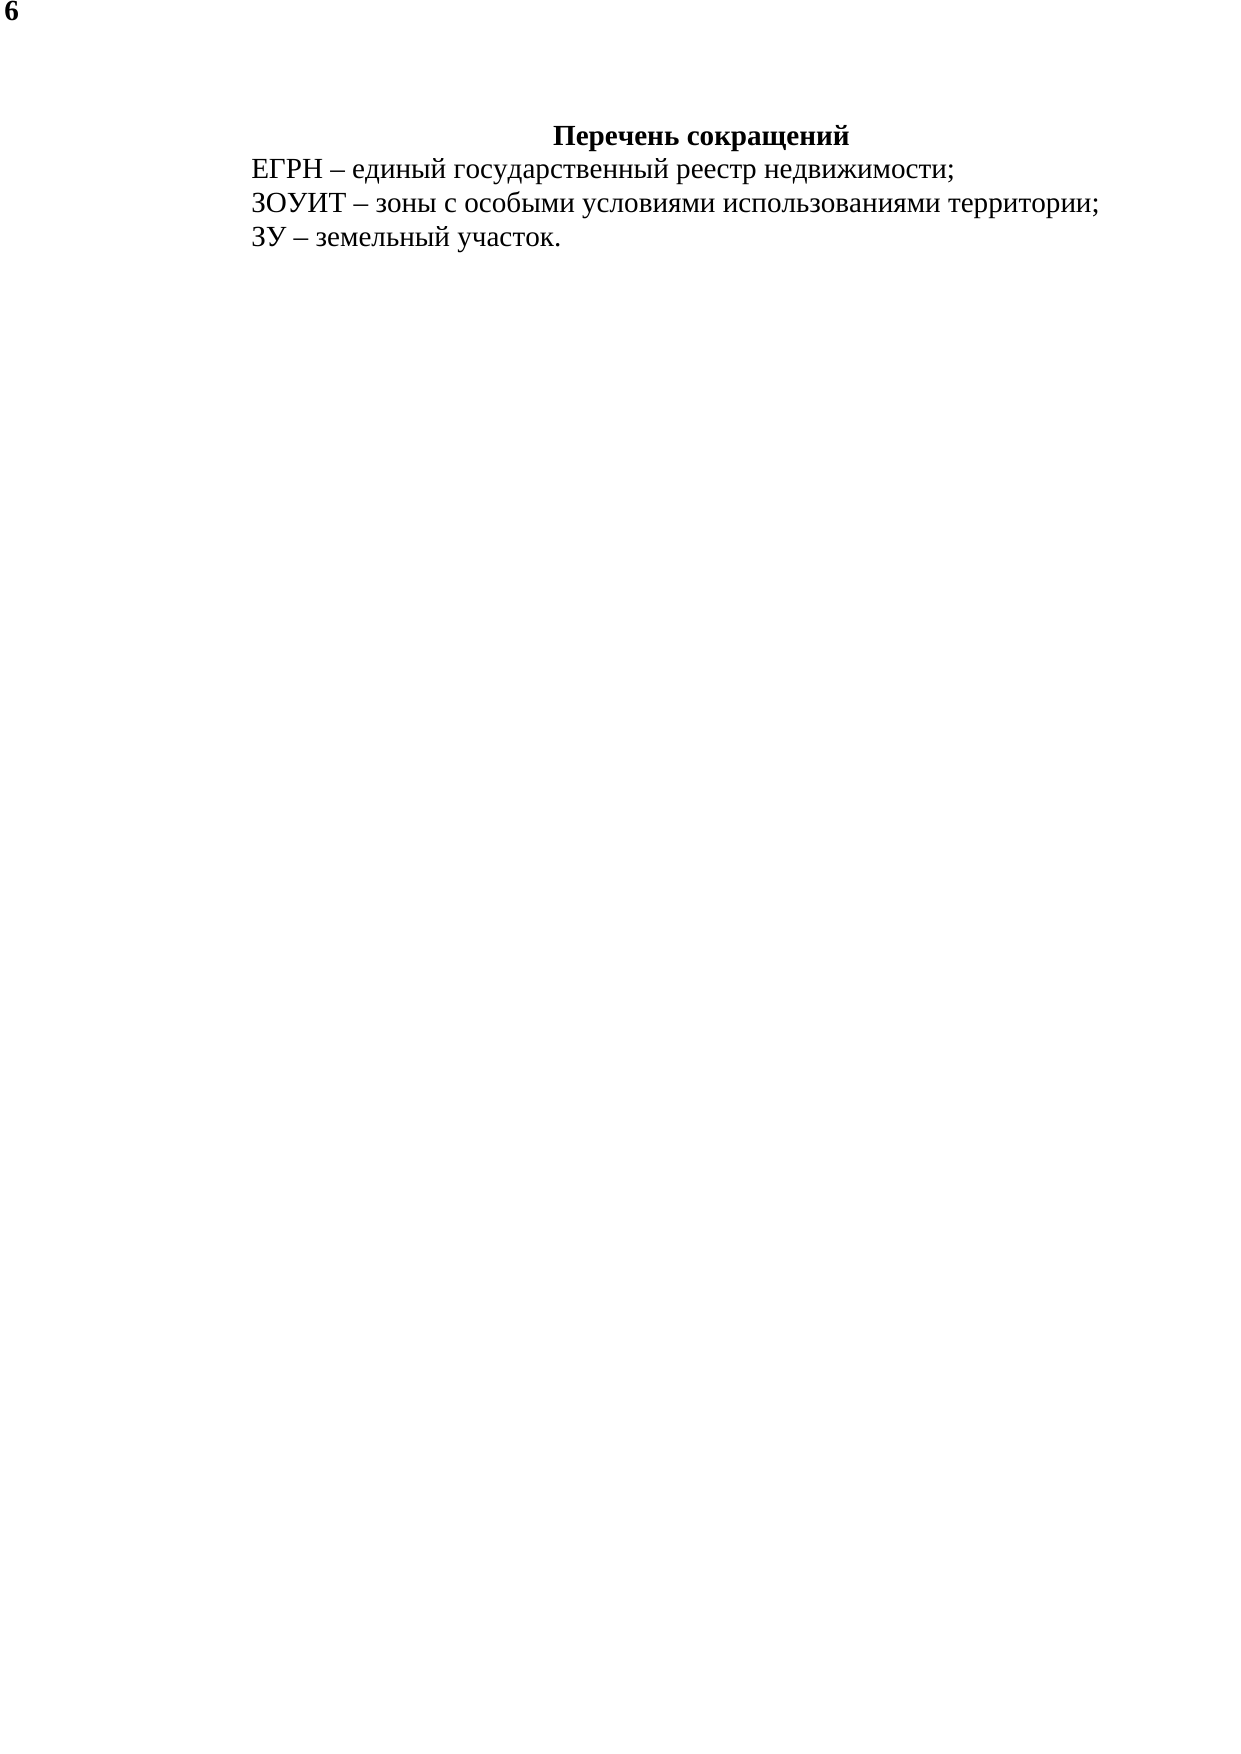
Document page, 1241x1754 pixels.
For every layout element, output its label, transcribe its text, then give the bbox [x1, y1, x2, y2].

text ЕГРН – единый государственный реестр недвижимости; [177, 152, 1152, 185]
text Перечень сокращений [177, 118, 1152, 152]
text ЗУ – земельный участок. [177, 219, 1152, 252]
text ЗОУИТ – зоны с особыми условиями использованиями территории; [177, 185, 1152, 219]
